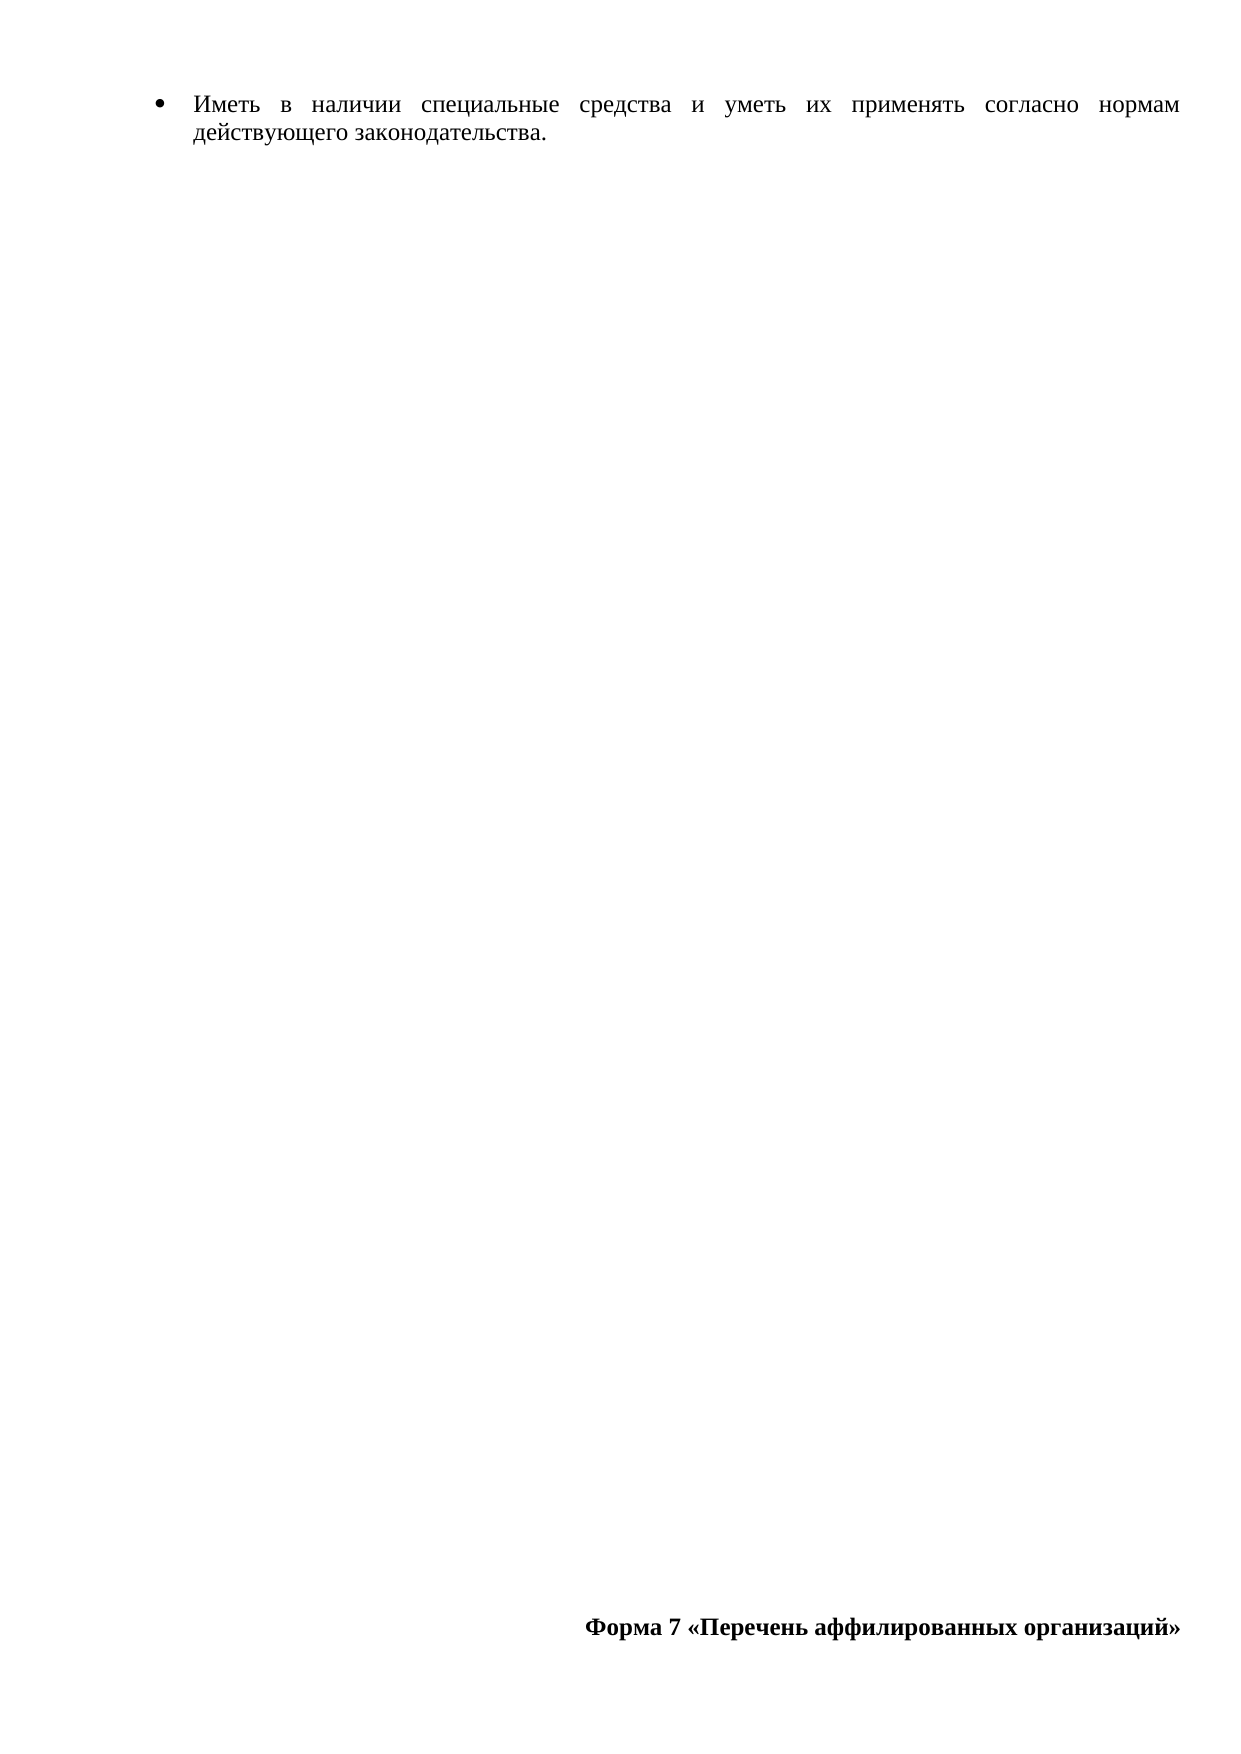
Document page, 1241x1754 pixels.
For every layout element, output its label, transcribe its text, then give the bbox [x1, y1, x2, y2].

text Форма 7 «Перечень аффилированных организаций» [118, 1612, 1181, 1641]
list Иметь в наличии специальные средства и уметь их применять согласно нормам действующего законодательства. [156, 89, 1181, 146]
